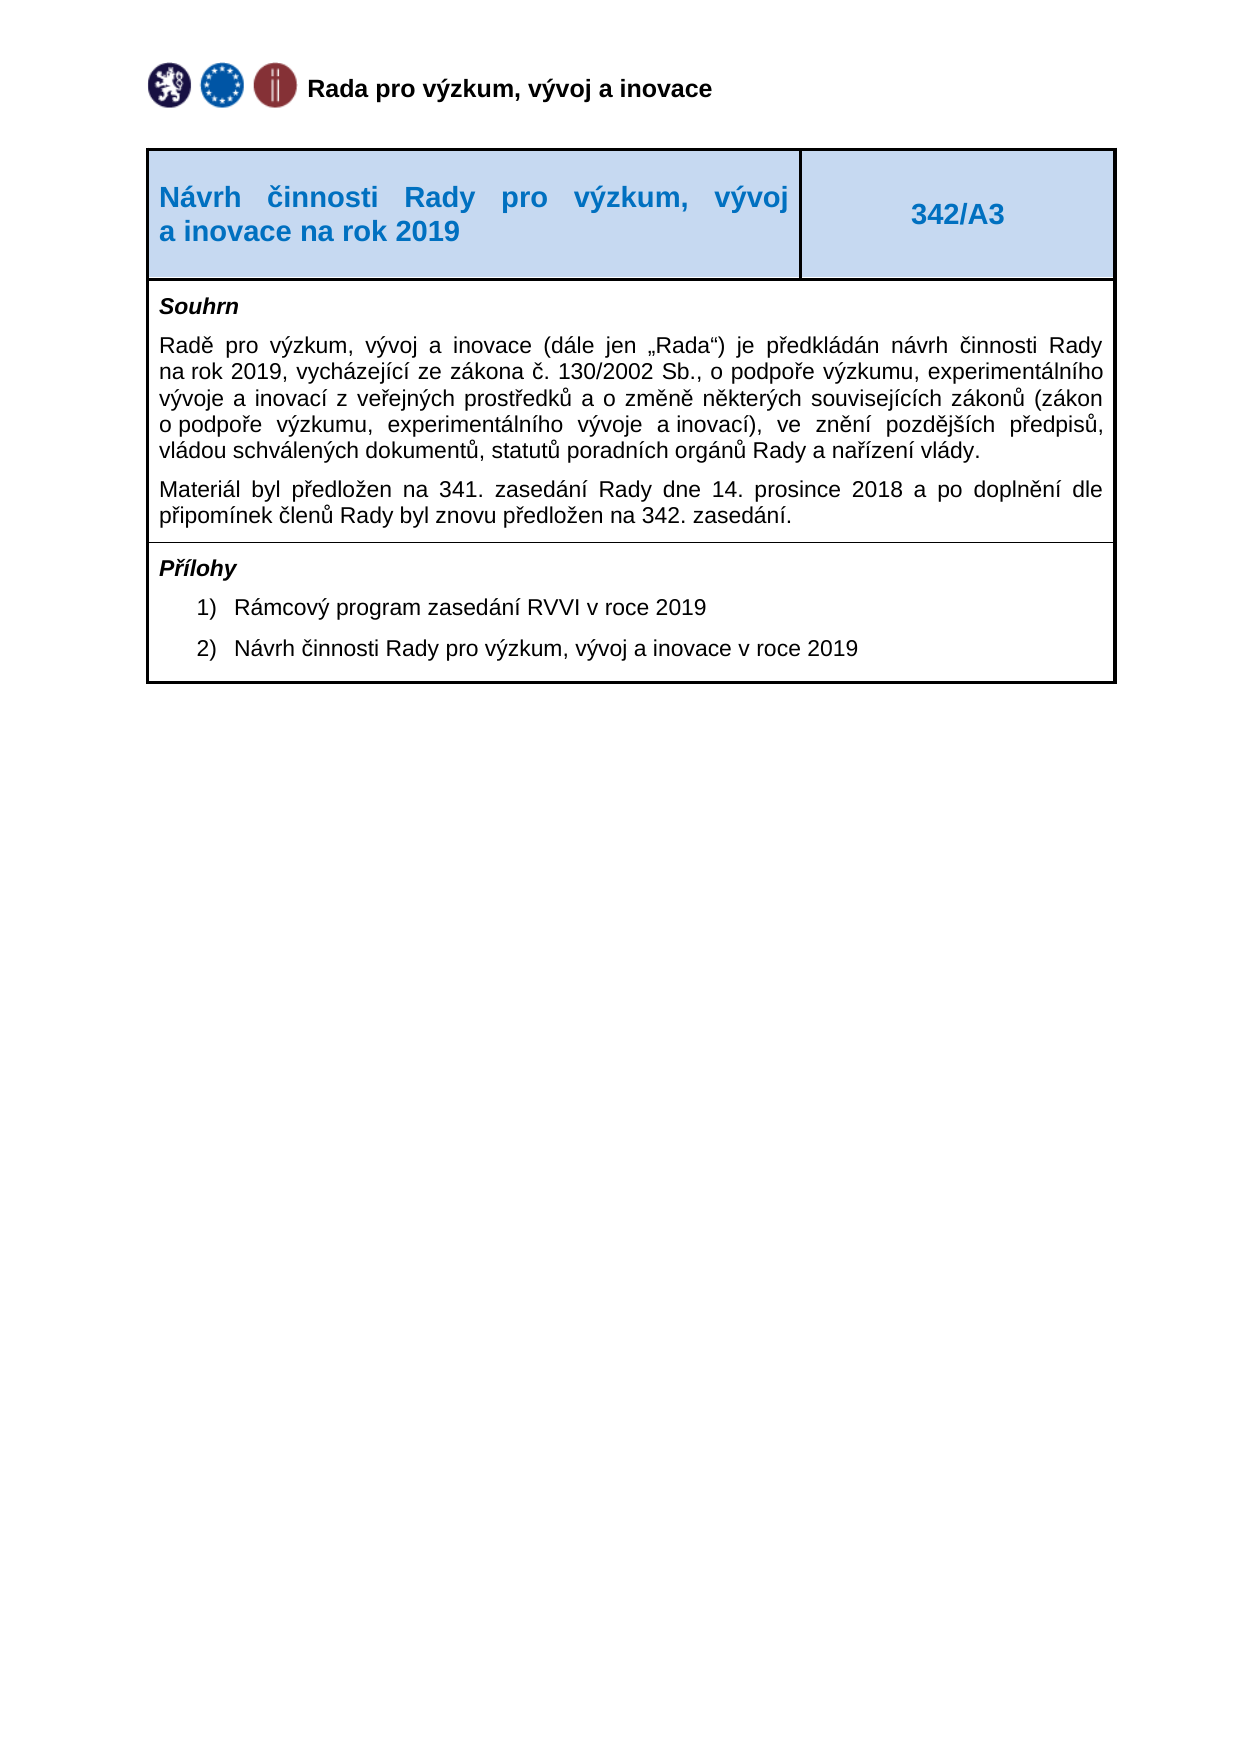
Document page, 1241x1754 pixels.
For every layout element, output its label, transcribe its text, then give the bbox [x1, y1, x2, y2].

table_cell Souhrn Radě pro výzkum, vývoj a inovace (dále jen „Rada“) je předkládán návrh činnosti Rady na rok 2019, vycházející ze zákona č. 130/2002 Sb., o podpoře výzkumu, experimentálního vývoje a inovací z veřejných prostředků a o změně některých souvisejících zákonů (zákon o podpoře výzkumu, experimentálního vývoje a inovací), ve znění pozdějších předpisů, vládou schválených dokumentů, statutů poradních orgánů Rady a nařízení vlády. Materiál byl předložen na 341. zasedání Rady dne 14. prosince 2018 a po doplnění dle připomínek členů Rady byl znovu předložen na 342. zasedání. [149, 281, 1113, 541]
table_cell Přílohy Rámcový program zasedání RVVI v roce 2019 Návrh činnosti Rady pro výzkum, vývoj a inovace v roce 2019 [149, 543, 1113, 681]
table_header 342/A3 [802, 151, 1113, 277]
picture [147, 62, 298, 109]
table_header Návrh činnosti Rady pro výzkum, vývoj a inovace na rok 2019 [149, 151, 799, 277]
